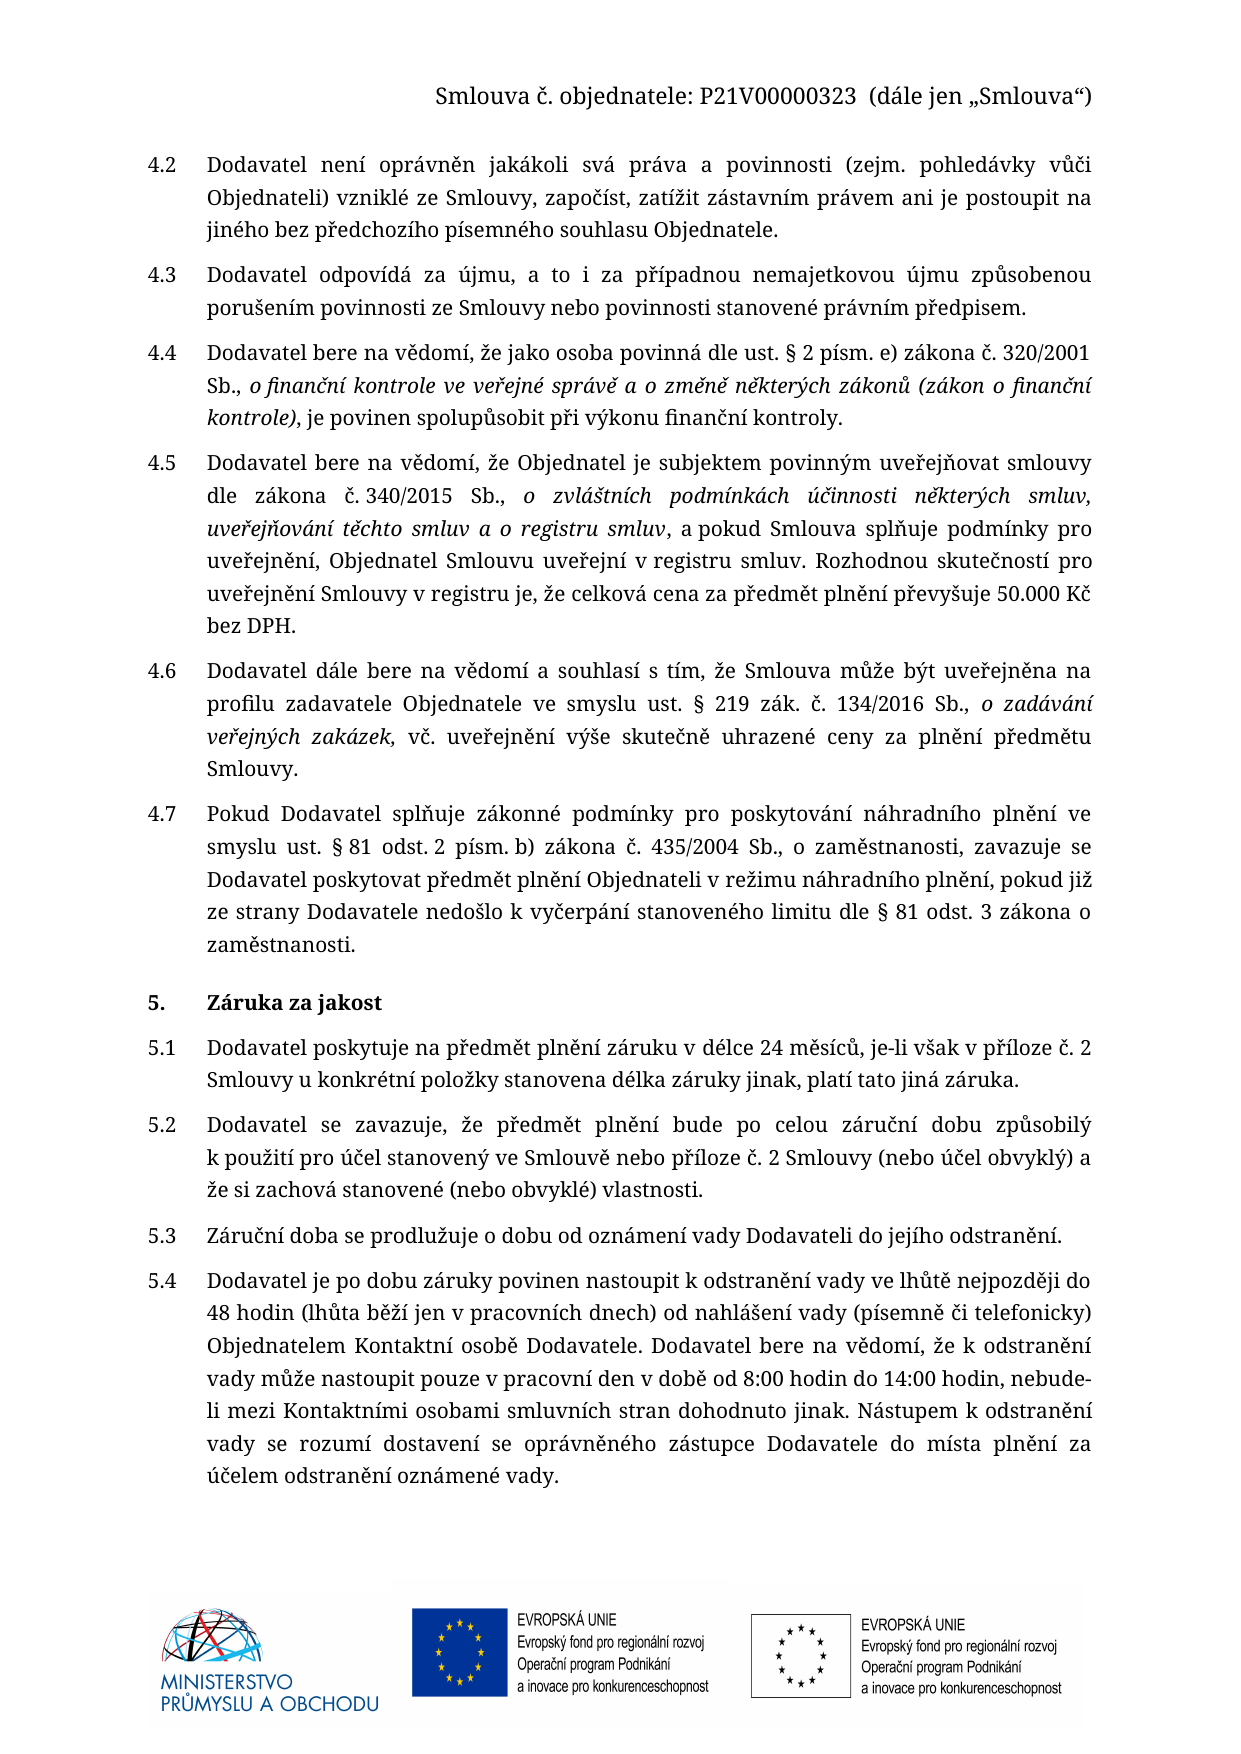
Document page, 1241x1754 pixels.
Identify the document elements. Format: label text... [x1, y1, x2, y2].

list Dodavatel poskytuje na předmět plnění záruku v délce 24 měsíců, je-li však v příloze č. 2 Smlouvy u konkrétní položky stanovena délka záruky jinak, platí tato jiná záruka. [148, 1033, 1093, 1094]
list Dodavatel je po dobu záruky povinen nastoupit k odstranění vady ve lhůtě nejpozději do 48 hodin (lhůta běží jen v pracovních dnech) od nahlášení vady (písemně či telefonicky) Objednatelem Kontaktní osobě Dodavatele. Dodavatel bere na vědomí, že k odstranění vady může nastoupit pouze v pracovní den v době od 8:00 hodin do 14:00 hodin, nebude-li mezi Kontaktními osobami smluvních stran dohodnuto jinak. Nástupem k odstranění vady se rozumí dostavení se oprávněného zástupce Dodavatele do místa plnění za účelem odstranění oznámené vady. [148, 1266, 1093, 1490]
list Dodavatel bere na vědomí, že jako osoba povinná dle ust. § 2 písm. e) zákona č. 320/2001 Sb., o finanční kontrole ve veřejné správě a o změně některých zákonů (zákon o finanční kontrole), je povinen spolupůsobit při výkonu finanční kontroly. [148, 338, 1093, 432]
list Dodavatel se zavazuje, že předmět plnění bude po celou záruční dobu způsobilý k použití pro účel stanovený ve Smlouvě nebo příloze č. 2 Smlouvy (nebo účel obvyklý) a že si zachová stanovené (nebo obvyklé) vlastnosti. [148, 1110, 1093, 1204]
list Dodavatel bere na vědomí, že Objednatel je subjektem povinným uveřejňovat smlouvy dle zákona č. 340/2015 Sb., o zvláštních podmínkách účinnosti některých smluv, uveřejňování těchto smluv a o registru smluv, a pokud Smlouva splňuje podmínky pro uveřejnění, Objednatel Smlouvu uveřejní v registru smluv. Rozhodnou skutečností pro uveřejnění Smlouvy v registru je, že celková cena za předmět plnění převyšuje 50.000 Kč bez DPH. [148, 448, 1093, 640]
picture [147, 1579, 1084, 1726]
list Záruka za jakost [148, 988, 1093, 1016]
list Dodavatel není oprávněn jakákoli svá práva a povinnosti (zejm. pohledávky vůči Objednateli) vzniklé ze Smlouvy, započíst, zatížit zástavním právem ani je postoupit na jiného bez předchozího písemného souhlasu Objednatele. [148, 150, 1093, 244]
list Dodavatel odpovídá za újmu, a to i za případnou nemajetkovou újmu způsobenou porušením povinnosti ze Smlouvy nebo povinnosti stanovené právním předpisem. [148, 261, 1093, 322]
list Dodavatel dále bere na vědomí a souhlasí s tím, že Smlouva může být uveřejněna na profilu zadavatele Objednatele ve smyslu ust. § 219 zák. č. 134/2016 Sb., o zadávání veřejných zakázek, vč. uveřejnění výše skutečně uhrazené ceny za plnění předmětu Smlouvy. [148, 657, 1093, 783]
list Záruční doba se prodlužuje o dobu od oznámení vady Dodavateli do jejího odstranění. [148, 1221, 1093, 1249]
list Pokud Dodavatel splňuje zákonné podmínky pro poskytování náhradního plnění ve smyslu ust. § 81 odst. 2 písm. b) zákona č. 435/2004 Sb., o zaměstnanosti, zavazuje se Dodavatel poskytovat předmět plnění Objednateli v režimu náhradního plnění, pokud již ze strany Dodavatele nedošlo k vyčerpání stanoveného limitu dle § 81 odst. 3 zákona o zaměstnanosti. [148, 799, 1093, 958]
